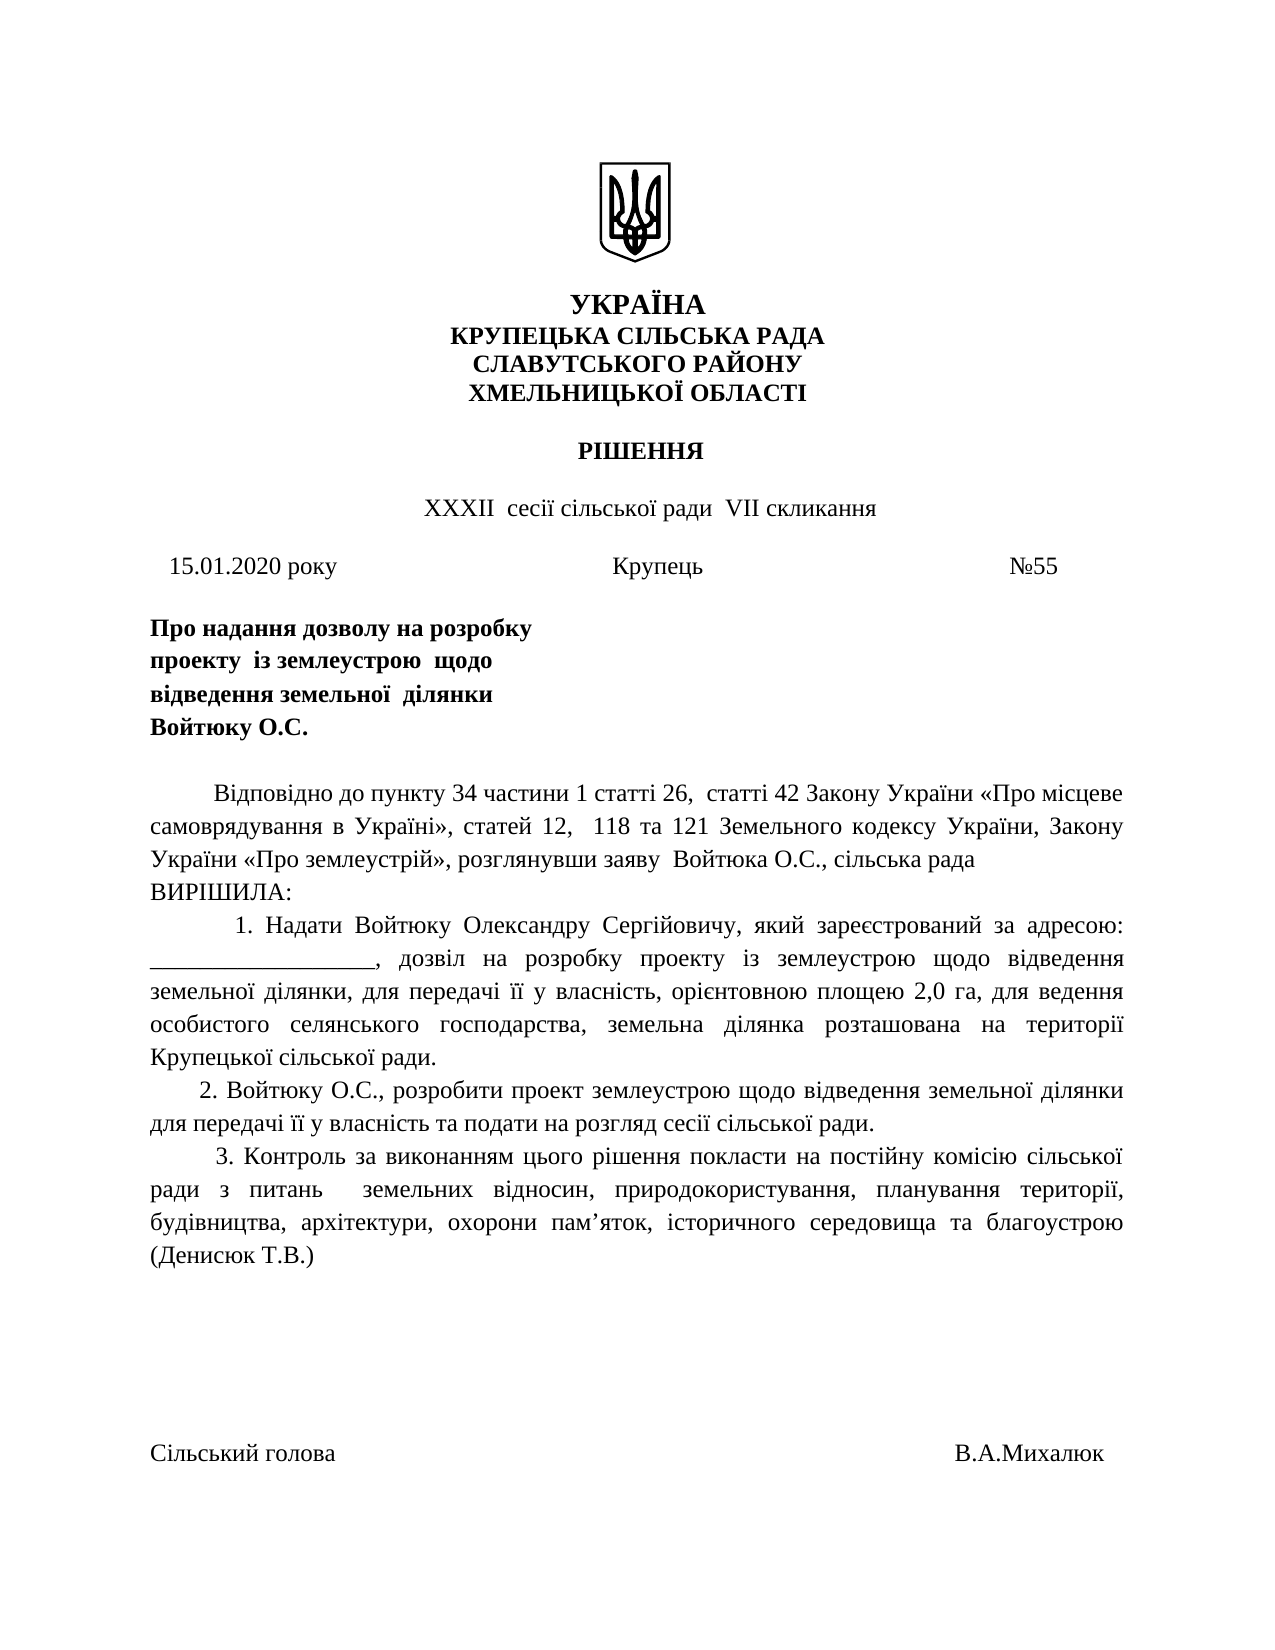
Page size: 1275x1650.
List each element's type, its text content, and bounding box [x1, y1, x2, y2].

text РІШЕННЯ [150, 436, 1125, 464]
text Сільський голова В.А.Михалюк [150, 1438, 1125, 1467]
text ХМЕЛЬНИЦЬКОЇ ОБЛАСТІ [150, 378, 1125, 407]
text ВИРІШИЛА: [150, 877, 1125, 906]
text ХХХІІ сесії сільської ради VІІ скликання [150, 493, 1125, 522]
text 1. Надати Войтюку Олександру Сергійовичу, який зареєстрований за адресою: __________________, дозвіл на розробку проекту із землеустрою щодо відведення земельної ділянки, для передачі її у власність, орієнтовною площею 2,0 га, для ведення особистого селянського господарства, земельна ділянка розташована на території Крупецької сільської ради. [150, 910, 1125, 1071]
text проекту із землеустрою щодо [150, 646, 1125, 674]
text КРУПЕЦЬКА СІЛЬСЬКА РАДА [150, 321, 1125, 349]
text УКРАЇНА [150, 287, 1125, 321]
text СЛАВУТСЬКОГО РАЙОНУ [150, 349, 1125, 378]
text 15.01.2020 року Крупець №55 [150, 551, 1125, 579]
text Войтюку О.С. [150, 712, 1125, 740]
text 3. Контроль за виконанням цього рішення покласти на постійну комісію сільської ради з питань земельних відносин, природокористування, планування території, будівництва, архітектури, охорони пам’яток, історичного середовища та благоустрою (Денисюк Т.В.) [150, 1141, 1125, 1269]
text 2. Войтюку О.С., розробити проект землеустрою щодо відведення земельної ділянки для передачі її у власність та подати на розгляд сесії сільської ради. [150, 1075, 1125, 1137]
text Відповідно до пункту 34 частини 1 статті 26, статті 42 Закону України «Про місцеве самоврядування в Україні», статей 12, 118 та 121 Земельного кодексу України, Закону України «Про землеустрій», розглянувши заяву Войтюка О.С., сільська рада [150, 778, 1125, 872]
text відведення земельної ділянки [150, 679, 1125, 707]
text Про надання дозволу на розробку [150, 613, 1125, 641]
